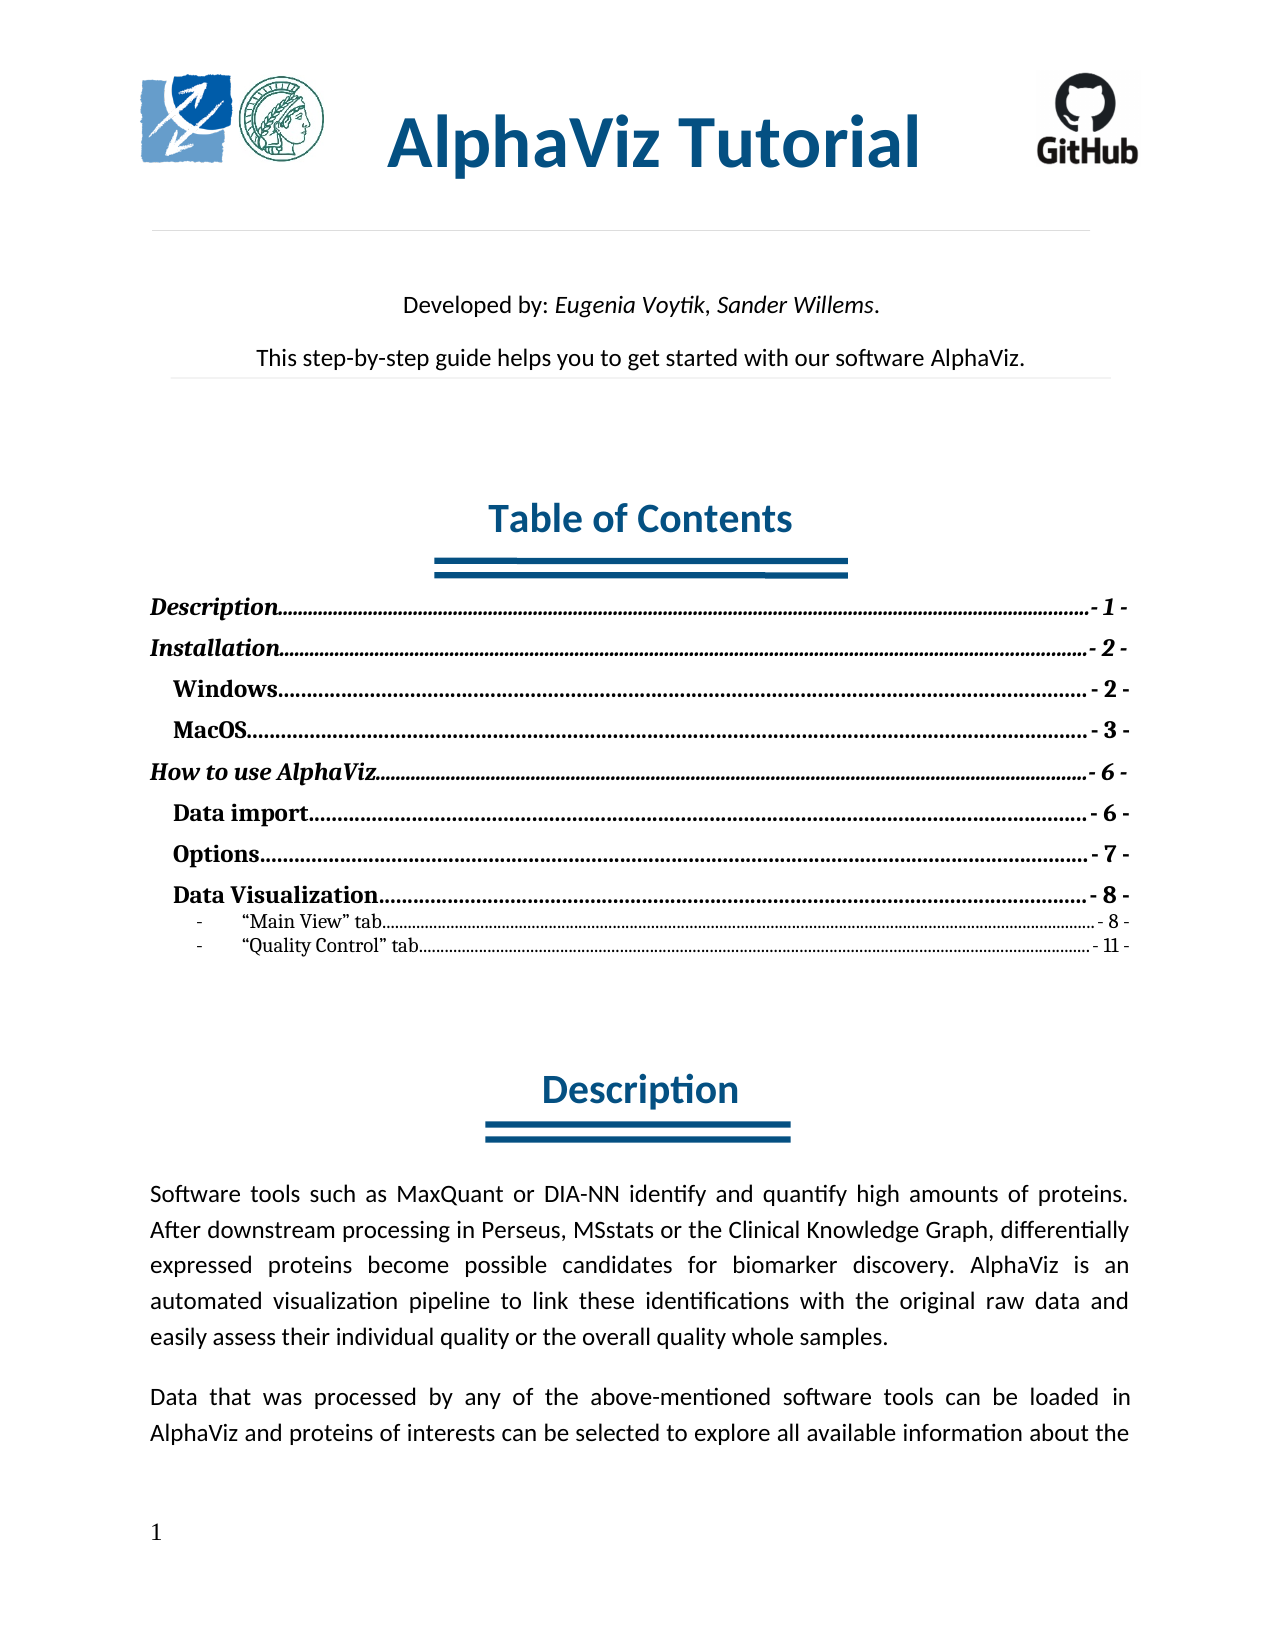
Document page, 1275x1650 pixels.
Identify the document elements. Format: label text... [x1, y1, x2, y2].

text AlphaViz Tutorial [150, 95, 1131, 186]
text Software tools such as MaxQuant or DIA-NN identify and quantify high amounts of proteins. After downstream processing in Perseus, MSstats or the Clinical Knowledge Graph, differentially expressed proteins become possible candidates for biomarker discovery. AlphaViz is an automated visualization pipeline to link these identifications with the original raw data and easily assess their individual quality or the overall quality whole samples. [150, 1178, 1131, 1351]
text Developed by: Eugenia Voytik, Sander Willems. [152, 289, 1131, 320]
picture [1035, 70, 1141, 167]
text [150, 1382, 1131, 1448]
text This step-by-step guide helps you to get started with our software AlphaViz. [150, 343, 1131, 407]
subtitle Description [150, 1063, 1131, 1114]
picture [138, 74, 233, 163]
picture [238, 74, 324, 163]
